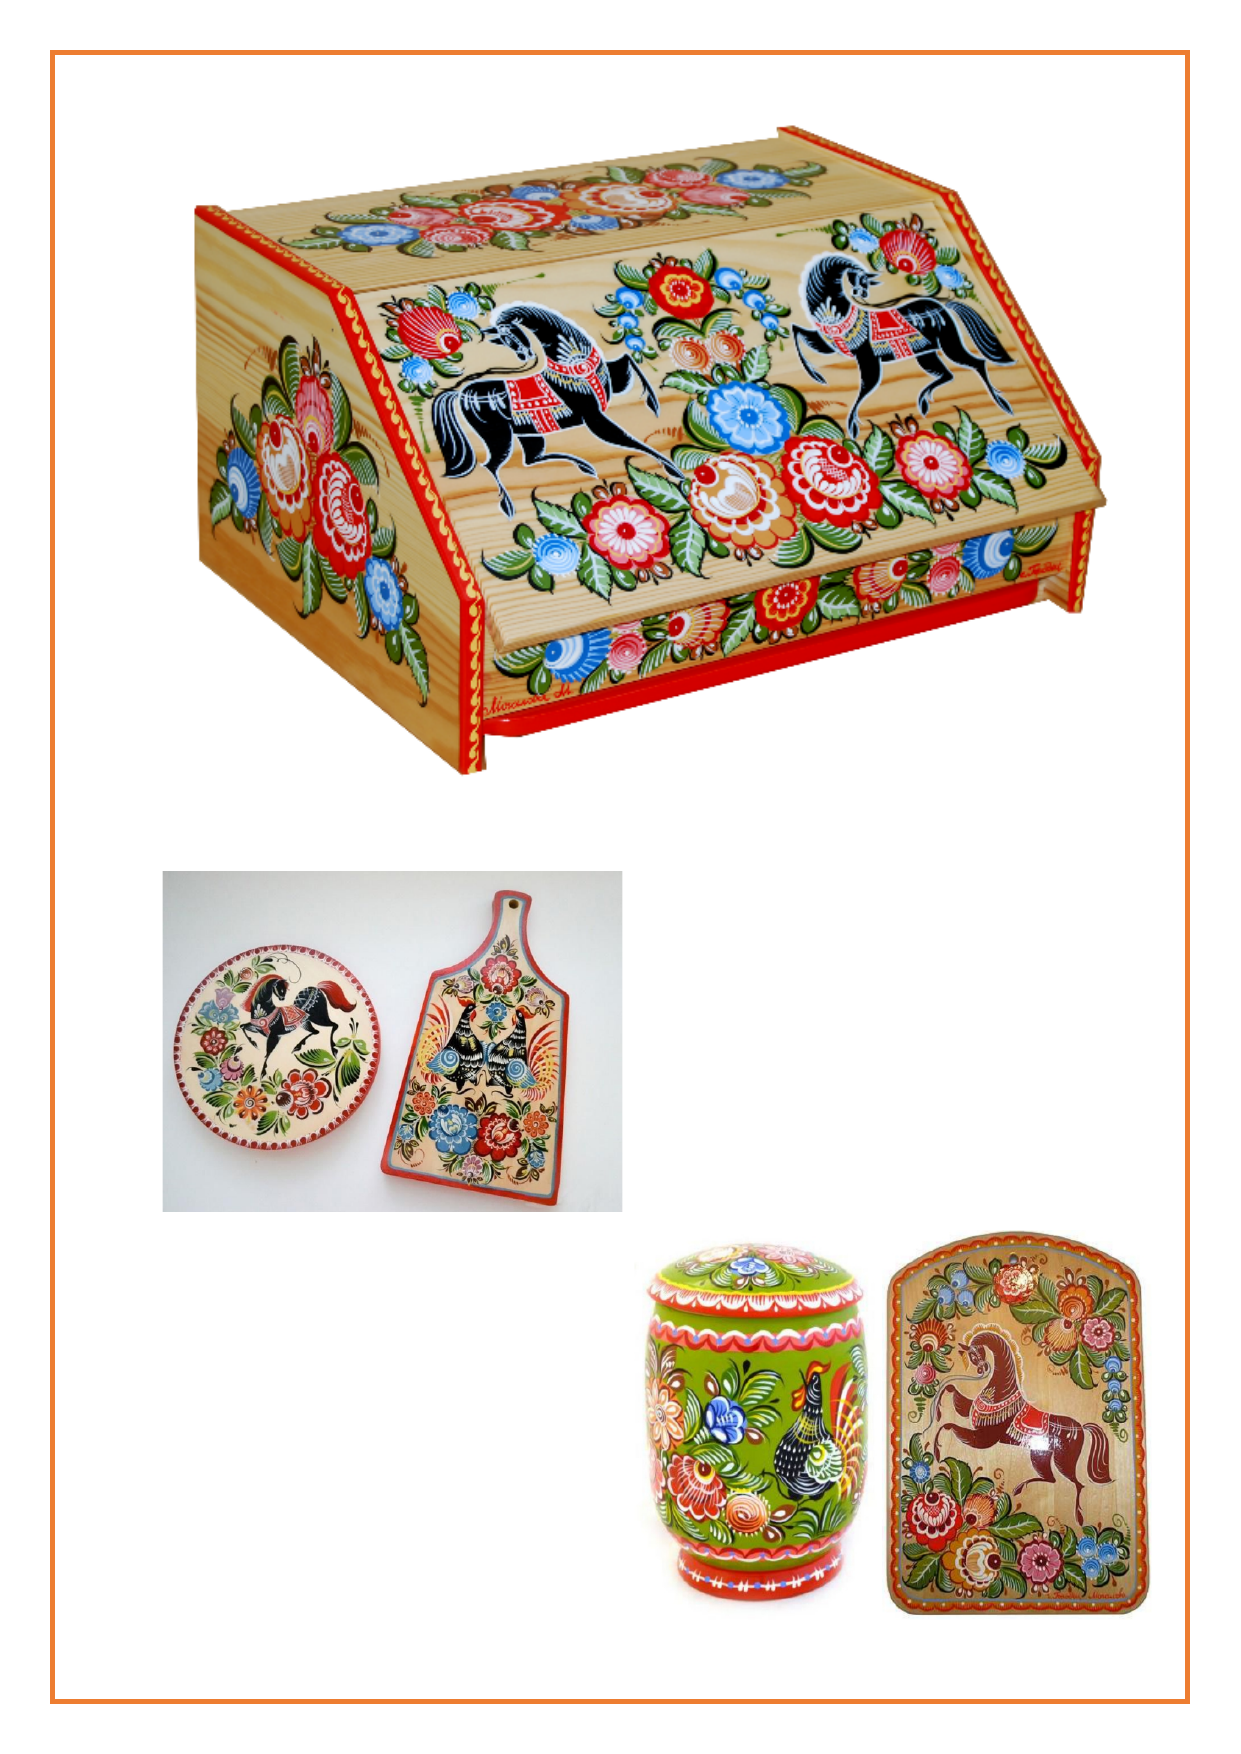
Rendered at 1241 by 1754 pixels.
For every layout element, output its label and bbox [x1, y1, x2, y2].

picture [162, 871, 623, 1212]
picture [162, 118, 1122, 792]
picture [634, 1230, 1152, 1620]
